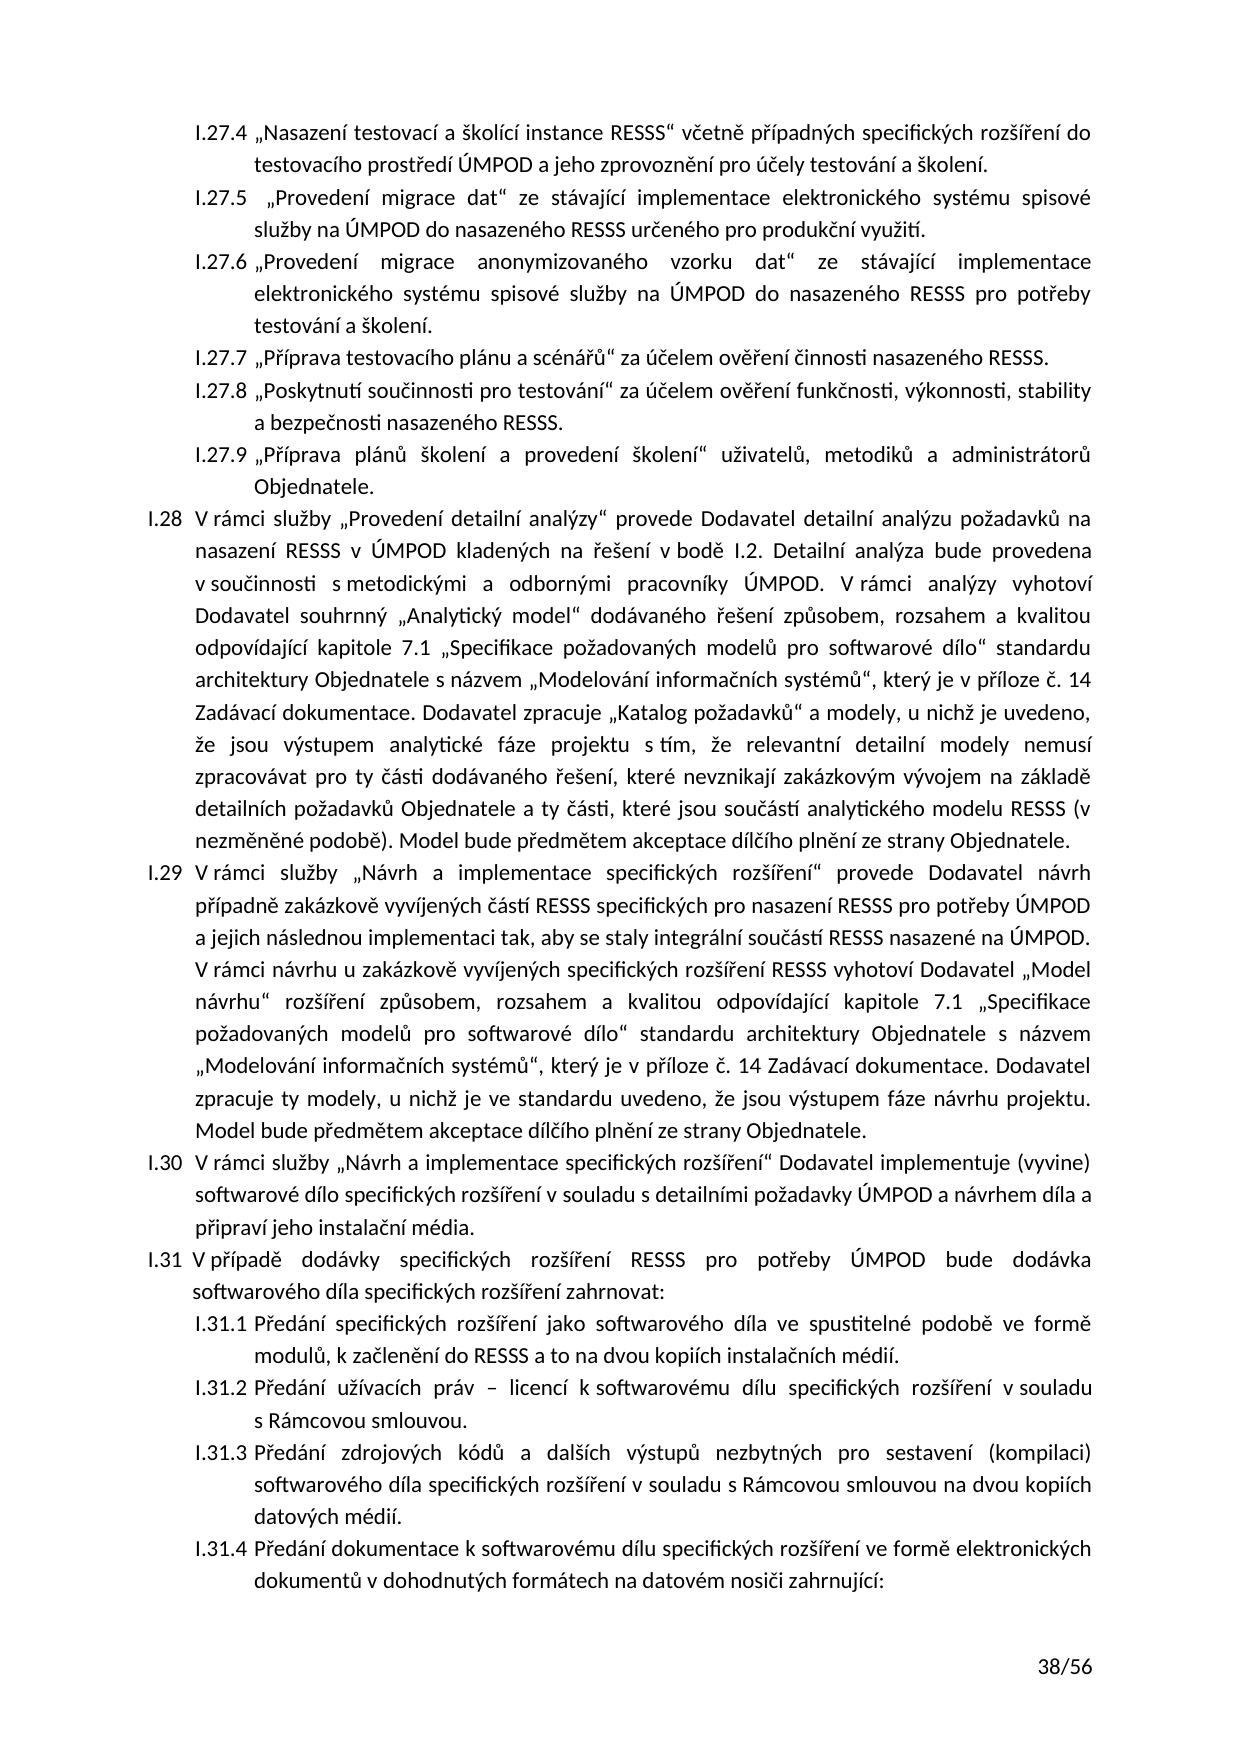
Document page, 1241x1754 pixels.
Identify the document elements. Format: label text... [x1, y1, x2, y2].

list V rámci služby „Návrh a implementace specifických rozšíření“ Dodavatel implementuje (vyvine) softwarové dílo specifických rozšíření v souladu s detailními požadavky ÚMPOD a návrhem díla a připraví jeho instalační média. [148, 1148, 1093, 1241]
list V rámci služby „Provedení detailní analýzy“ provede Dodavatel detailní analýzu požadavků na nasazení RESSS v ÚMPOD kladených na řešení v bodě 1.2. Detailní analýza bude provedena v součinnosti s metodickými a odbornými pracovníky ÚMPOD. V rámci analýzy vyhotoví Dodavatel souhrnný „Analytický model“ dodávaného řešení způsobem, rozsahem a kvalitou odpovídající kapitole 7.1 „Specifikace požadovaných modelů pro softwarové dílo“ standardu architektury Objednatele s názvem „Modelování informačních systémů“, který je v příloze č. 14 Zadávací dokumentace. Dodavatel zpracuje „Katalog požadavků“ a modely, u nichž je uvedeno, že jsou výstupem analytické fáze projektu s tím, že relevantní detailní modely nemusí zpracovávat pro ty části dodávaného řešení, které nevznikají zakázkovým vývojem na základě detailních požadavků Objednatele a ty části, které jsou součástí analytického modelu RESSS (v nezměněné podobě). Model bude předmětem akceptace dílčího plnění ze strany Objednatele. [148, 504, 1093, 854]
list Předání specifických rozšíření jako softwarového díla ve spustitelné podobě ve formě modulů, k začlenění do RESSS a to na dvou kopiích instalačních médií. [195, 1309, 1093, 1369]
list „Příprava testovacího plánu a scénářů“ za účelem ověření činnosti nasazeného RESSS. [195, 343, 1093, 372]
list V případě dodávky specifických rozšíření RESSS pro potřeby ÚMPOD bude dodávka softwarového díla specifických rozšíření zahrnovat: [148, 1245, 1093, 1305]
list Předání užívacích práv – licencí k softwarovému dílu specifických rozšíření v souladu s Rámcovou smlouvou. [195, 1373, 1093, 1434]
list „Příprava plánů školení a provedení školení“ uživatelů, metodiků a administrátorů Objednatele. [195, 440, 1093, 500]
list „Poskytnutí součinnosti pro testování“ za účelem ověření funkčnosti, výkonnosti, stability a bezpečnosti nasazeného RESSS. [195, 376, 1093, 436]
list „Provedení migrace dat“ ze stávající implementace elektronického systému spisové služby na ÚMPOD do nasazeného RESSS určeného pro produkční využití. [195, 183, 1093, 243]
list „Provedení migrace anonymizovaného vzorku dat“ ze stávající implementace elektronického systému spisové služby na ÚMPOD do nasazeného RESSS pro potřeby testování a školení. [195, 247, 1093, 339]
list Předání zdrojových kódů a dalších výstupů nezbytných pro sestavení (kompilaci) softwarového díla specifických rozšíření v souladu s Rámcovou smlouvou na dvou kopiích datových médií. [195, 1438, 1093, 1530]
list Předání dokumentace k softwarovému dílu specifických rozšíření ve formě elektronických dokumentů v dohodnutých formátech na datovém nosiči zahrnující: [195, 1534, 1093, 1595]
list V rámci služby „Návrh a implementace specifických rozšíření“ provede Dodavatel návrh případně zakázkově vyvíjených částí RESSS specifických pro nasazení RESSS pro potřeby ÚMPOD a jejich následnou implementaci tak, aby se staly integrální součástí RESSS nasazené na ÚMPOD. V rámci návrhu u zakázkově vyvíjených specifických rozšíření RESSS vyhotoví Dodavatel „Model návrhu“ rozšíření způsobem, rozsahem a kvalitou odpovídající kapitole 7.1 „Specifikace požadovaných modelů pro softwarové dílo“ standardu architektury Objednatele s názvem „Modelování informačních systémů“, který je v příloze č. 14 Zadávací dokumentace. Dodavatel zpracuje ty modely, u nichž je ve standardu uvedeno, že jsou výstupem fáze návrhu projektu. Model bude předmětem akceptace dílčího plnění ze strany Objednatele. [148, 858, 1093, 1144]
list „Nasazení testovací a školící instance RESSS“ včetně případných specifických rozšíření do testovacího prostředí ÚMPOD a jeho zprovoznění pro účely testování a školení. [195, 118, 1093, 178]
